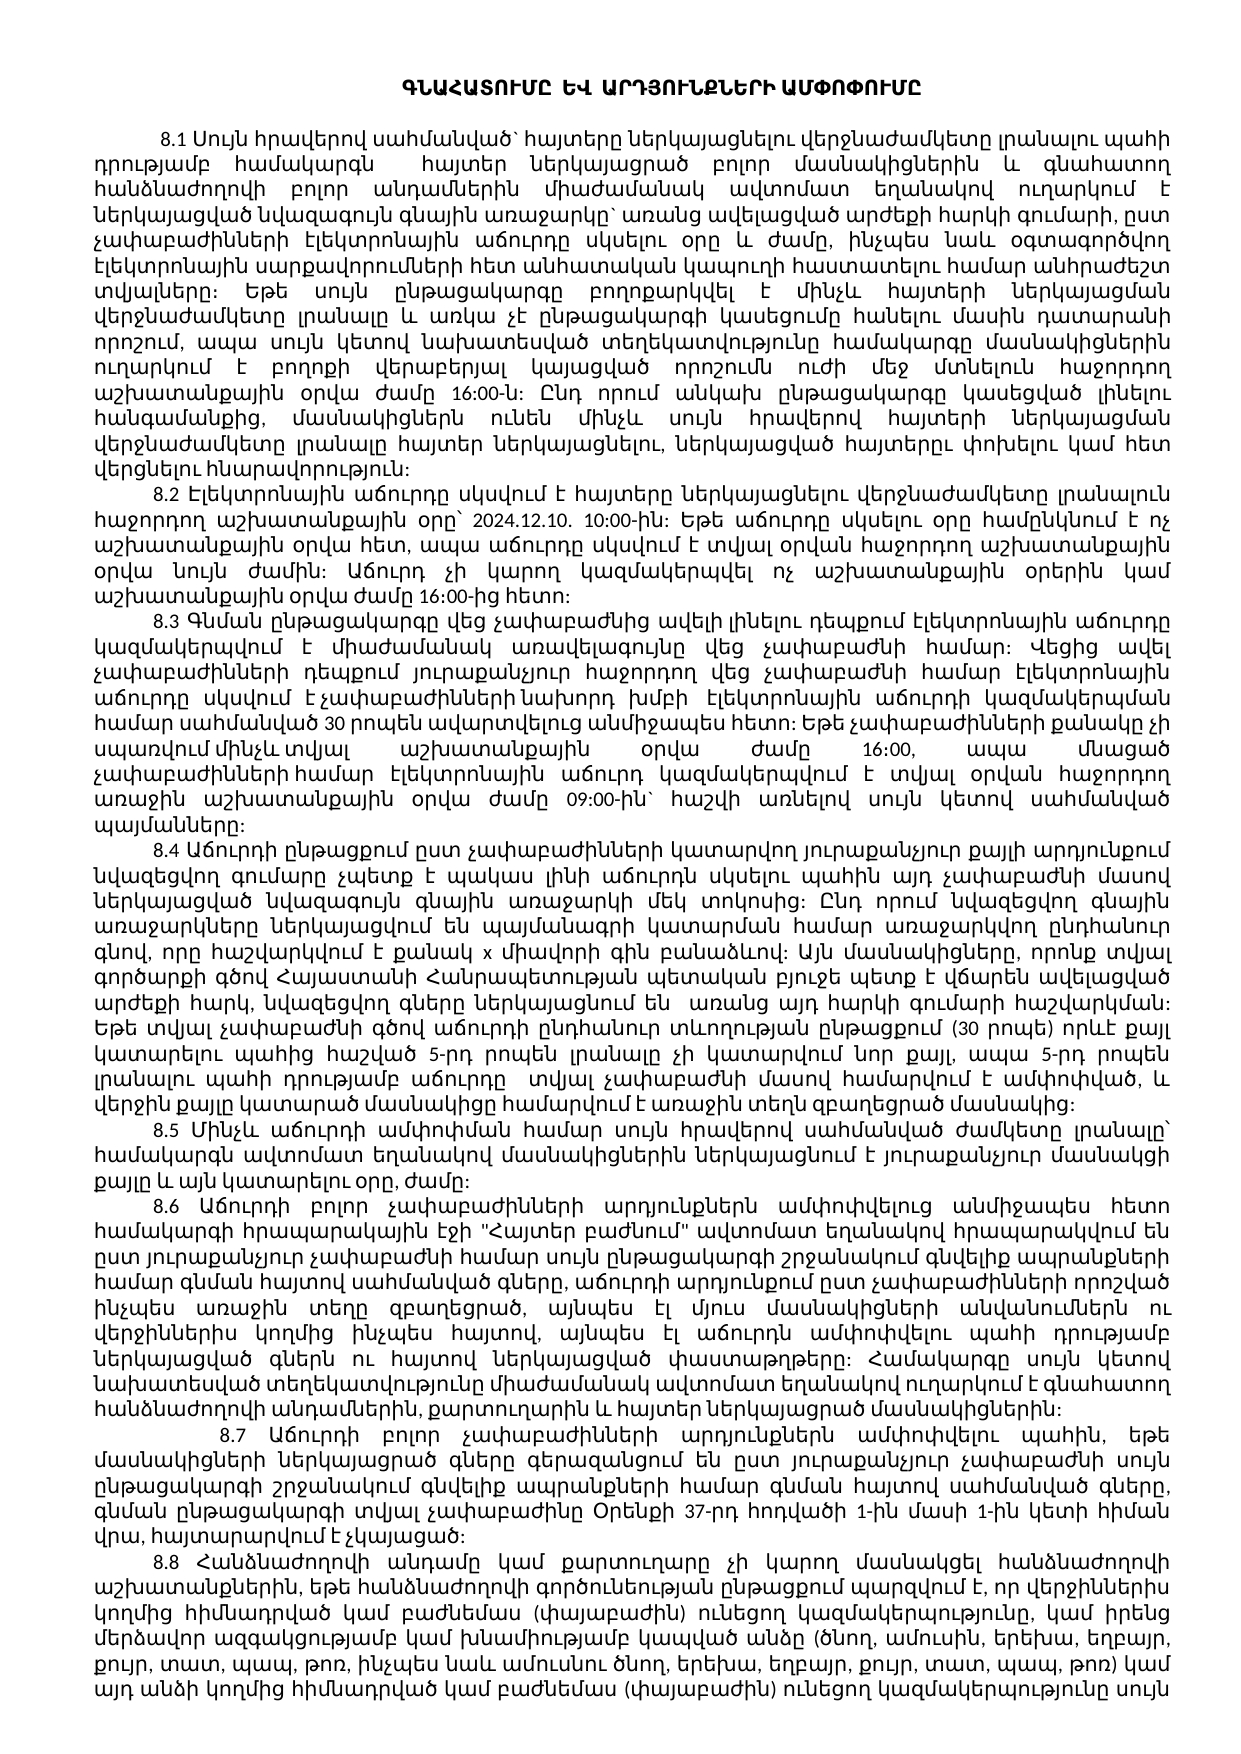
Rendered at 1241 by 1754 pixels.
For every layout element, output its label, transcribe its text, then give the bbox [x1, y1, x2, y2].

text 8.3 Գնման ընթացակարգը վեց չափաբաժնից ավելի լինելու դեպքում էլեկտրոնային աճուրդը կազմակերպվում է միաժամանակ առավելագույնը վեց չափաբաժնի համար: Վեցից ավել չափաբաժինների դեպքում յուրաքանչյուր հաջորդող վեց չափաբաժնի համար էլեկտրոնային աճուրդը սկսվում է չափաբաժինների նախորդ խմբի էլեկտրոնային աճուրդի կազմակերպման համար սահմանված 30 րոպեն ավարտվելուց անմիջապես հետո: Եթե չափաբաժինների քանակը չի սպառվում մինչև տվյալ աշխատանքային օրվա ժամը 16։00, ապա մնացած չափաբաժինների համար էլեկտրոնային աճուրդ կազմակերպվում է տվյալ օրվան հաջորդող առաջին աշխատանքային օրվա ժամը 09:00-ին` հաշվի առնելով սույն կետով սահմանված պայմանները: [94, 609, 1171, 837]
text 8.6 Աճուրդի բոլոր չափաբաժինների արդյունքներն ամփոփվելուց անմիջապես հետո համակարգի հրապարակային էջի "Հայտեր բաժնում" ավտոմատ եղանակով հրապարակվում են ըստ յուրաքանչյուր չափաբաժնի համար սույն ընթացակարգի շրջանակում գնվելիք ապրանքների համար գնման հայտով սահմանված գները, աճուրդի արդյունքում ըստ չափաբաժինների որոշված ինչպես առաջին տեղը զբաղեցրած, այնպես էլ մյուս մասնակիցների անվանումներն ու վերջիններիս կողմից ինչպես հայտով, այնպես էլ աճուրդն ամփոփվելու պահի դրությամբ ներկայացված գներն ու հայտով ներկայացված փաստաթղթերը: Համակարգը սույն կետով նախատեսված տեղեկատվությունը միաժամանակ ավտոմատ եղանակով ուղարկում է գնահատող հանձնաժողովի անդամներին, քարտուղարին և հայտեր ներկայացրած մասնակիցներին: [94, 1193, 1171, 1422]
text 8.5 Մինչև աճուրդի ամփոփման համար սույն հրավերով սահմանված ժամկետը լրանալը՝ համակարգն ավտոմատ եղանակով մասնակիցներին ներկայացնում է յուրաքանչյուր մասնակցի քայլը և այն կատարելու օրը, ժամը: [94, 1117, 1171, 1193]
text 8.4 Աճուրդի ընթացքում ըստ չափաբաժինների կատարվող յուրաքանչյուր քայլի արդյունքում նվազեցվող գումարը չպետք է պակաս լինի աճուրդն սկսելու պահին այդ չափաբաժնի մասով ներկայացված նվազագույն գնային առաջարկի մեկ տոկոսից: Ընդ որում նվազեցվող գնային առաջարկները ներկայացվում են պայմանագրի կատարման համար առաջարկվող ընդհանուր գնով, որը հաշվարկվում է քանակ x միավորի գին բանաձևով: Այն մասնակիցները, որոնք տվյալ գործարքի գծով Հայաստանի Հանրապետության պետական բյուջե պետք է վճարեն ավելացված արժեքի հարկ, նվազեցվող գները ներկայացնում են առանց այդ հարկի գումարի հաշվարկման: Եթե տվյալ չափաբաժնի գծով աճուրդի ընդհանուր տևողության ընթացքում (30 րոպե) որևէ քայլ կատարելու պահից հաշված 5-րդ րոպեն լրանալը չի կատարվում նոր քայլ, ապա 5-րդ րոպեն լրանալու պահի դրությամբ աճուրդը տվյալ չափաբաժնի մասով համարվում է ամփոփված, և վերջին քայլը կատարած մասնակիցը համարվում է առաջին տեղն զբաղեցրած մասնակից: [94, 837, 1171, 1117]
text 8.2 Էլեկտրոնային աճուրդը սկսվում է հայտերը ներկայացնելու վերջնաժամկետը լրանալուն հաջորդող աշխատանքային օրը՝ 2024.12.10. 10:00 -ին: Եթե աճուրդը սկսելու օրը համընկնում է ոչ աշխատանքային օրվա հետ, ապա աճուրդը սկսվում է տվյալ օրվան հաջորդող աշխատանքային օրվա նույն ժամին: Աճուրդ չի կարող կազմակերպվել ոչ աշխատանքային օրերին կամ աշխատանքային օրվա ժամը 16։00-ից հետո: [94, 482, 1171, 609]
text 8.1 Սույն հրավերով սահմանված` հայտերը ներկայացնելու վերջնաժամկետը լրանալու պահի դրությամբ համակարգն հայտեր ներկայացրած բոլոր մասնակիցներին և գնահատող հանձնաժողովի բոլոր անդամներին միաժամանակ ավտոմատ եղանակով ուղարկում է ներկայացված նվազագույն գնային առաջարկը` առանց ավելացված արժեքի հարկի գումարի, ըստ չափաբաժինների էլեկտրոնային աճուրդը սկսելու օրը և ժամը, ինչպես նաև օգտագործվող էլեկտրոնային սարքավորումների հետ անհատական կապուղի հաստատելու համար անհրաժեշտ տվյալները։ Եթե սույն ընթացակարգը բողոքարկվել է մինչև հայտերի ներկայացման վերջնաժամկետը լրանալը և առկա չէ ընթացակարգի կասեցումը հանելու մասին դատարանի որոշում, ապա սույն կետով նախատեսված տեղեկատվությունը համակարգը մասնակիցներին ուղարկում է բողոքի վերաբերյալ կայացված որոշումն ուժի մեջ մտնելուն հաջորդող աշխատանքային օրվա ժամը 16:00-ն: Ընդ որում անկախ ընթացակարգը կասեցված լինելու հանգամանքից, մասնակիցներն ունեն մինչև սույն հրավերով հայտերի ներկայացման վերջնաժամկետը լրանալը հայտեր ներկայացնելու, ներկայացված հայտերըւ փոխելու կամ հետ վերցնելու հնարավորություն: [94, 126, 1171, 482]
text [94, 1549, 1171, 1702]
text 8.7 Աճուրդի բոլոր չափաբաժինների արդյունքներն ամփոփվելու պահին, եթե մասնակիցների ներկայացրած գները գերազանցում են ըստ յուրաքանչյուր չափաբաժնի սույն ընթացակարգի շրջանակում գնվելիք ապրանքների համար գնման հայտով սահմանված գները, գնման ընթացակարգի տվյալ չափաբաժինը Օրենքի 37-րդ հոդվածի 1-ին մասի 1-ին կետի հիման վրա, հայտարարվում է չկայացած: [94, 1422, 1171, 1549]
text ԳՆԱՀԱՏՈՒՄԸ ԵՎ ԱՐԴՅՈՒՆՔՆԵՐԻ ԱՄՓՈՓՈՒՄԸ [94, 75, 1171, 100]
